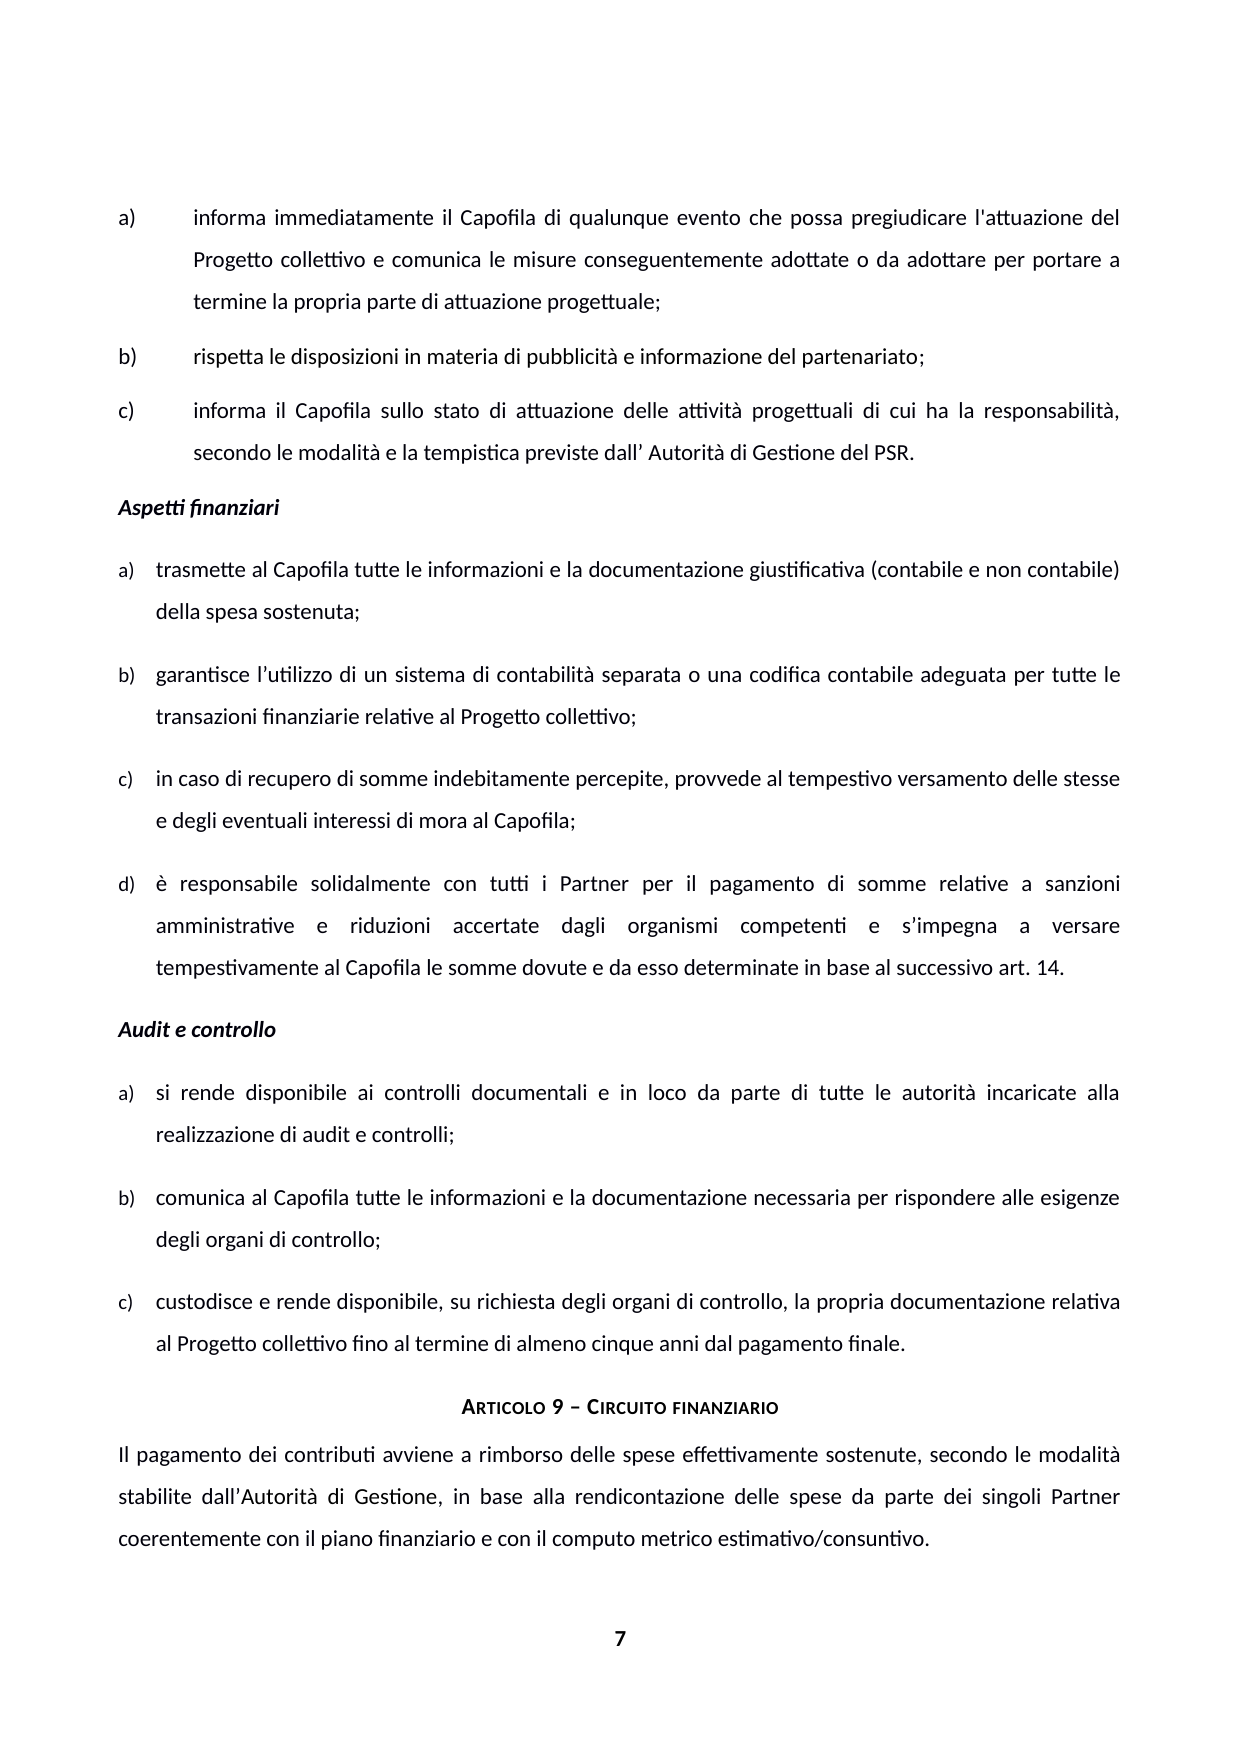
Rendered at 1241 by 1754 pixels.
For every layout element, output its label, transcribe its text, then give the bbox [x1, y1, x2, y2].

text Audit e controllo [118, 1016, 1122, 1044]
list è responsabile solidalmente con tutti i Partner per il pagamento di somme relative a sanzioni amministrative e riduzioni accertate dagli organismi competenti e s’impegna a versare tempestivamente al Capofila le somme dovute e da esso determinate in base al successivo art. 14. [118, 869, 1122, 981]
list comunica al Capofila tutte le informazioni e la documentazione necessaria per rispondere alle esigenze degli organi di controllo; [118, 1183, 1122, 1253]
list si rende disponibile ai controlli documentali e in loco da parte di tutte le autorità incaricate alla realizzazione di audit e controlli; [118, 1078, 1122, 1148]
text Il pagamento dei contributi avviene a rimborso delle spese effettivamente sostenute, secondo le modalità stabilite dall’Autorità di Gestione, in base alla rendicontazione delle spese da parte dei singoli Partner coerentemente con il piano finanziario e con il computo metrico estimativo/consuntivo. [118, 1440, 1122, 1552]
list rispetta le disposizioni in materia di pubblicità e informazione del partenariato; [118, 342, 1122, 370]
text Aspetti finanziari [118, 493, 1122, 521]
list trasmette al Capofila tutte le informazioni e la documentazione giustificativa (contabile e non contabile) della spesa sostenuta; [118, 555, 1122, 625]
list custodisce e rende disponibile, su richiesta degli organi di controllo, la propria documentazione relativa al Progetto collettivo fino al termine di almeno cinque anni dal pagamento finale. [118, 1287, 1122, 1357]
list informa immediatamente il Capofila di qualunque evento che possa pregiudicare l'attuazione del Progetto collettivo e comunica le misure conseguentemente adottate o da adottare per portare a termine la propria parte di attuazione progettuale; [118, 203, 1122, 315]
list in caso di recupero di somme indebitamente percepite, provvede al tempestivo versamento delle stesse e degli eventuali interessi di mora al Capofila; [118, 764, 1122, 834]
list informa il Capofila sullo stato di attuazione delle attività progettuali di cui ha la responsabilità, secondo le modalità e la tempistica previste dall’ Autorità di Gestione del PSR. [118, 396, 1122, 466]
list garantisce l’utilizzo di un sistema di contabilità separata o una codifica contabile adeguata per tutte le transazioni finanziarie relative al Progetto collettivo; [118, 660, 1122, 730]
text Articolo 9 – Circuito finanziario [118, 1392, 1122, 1420]
